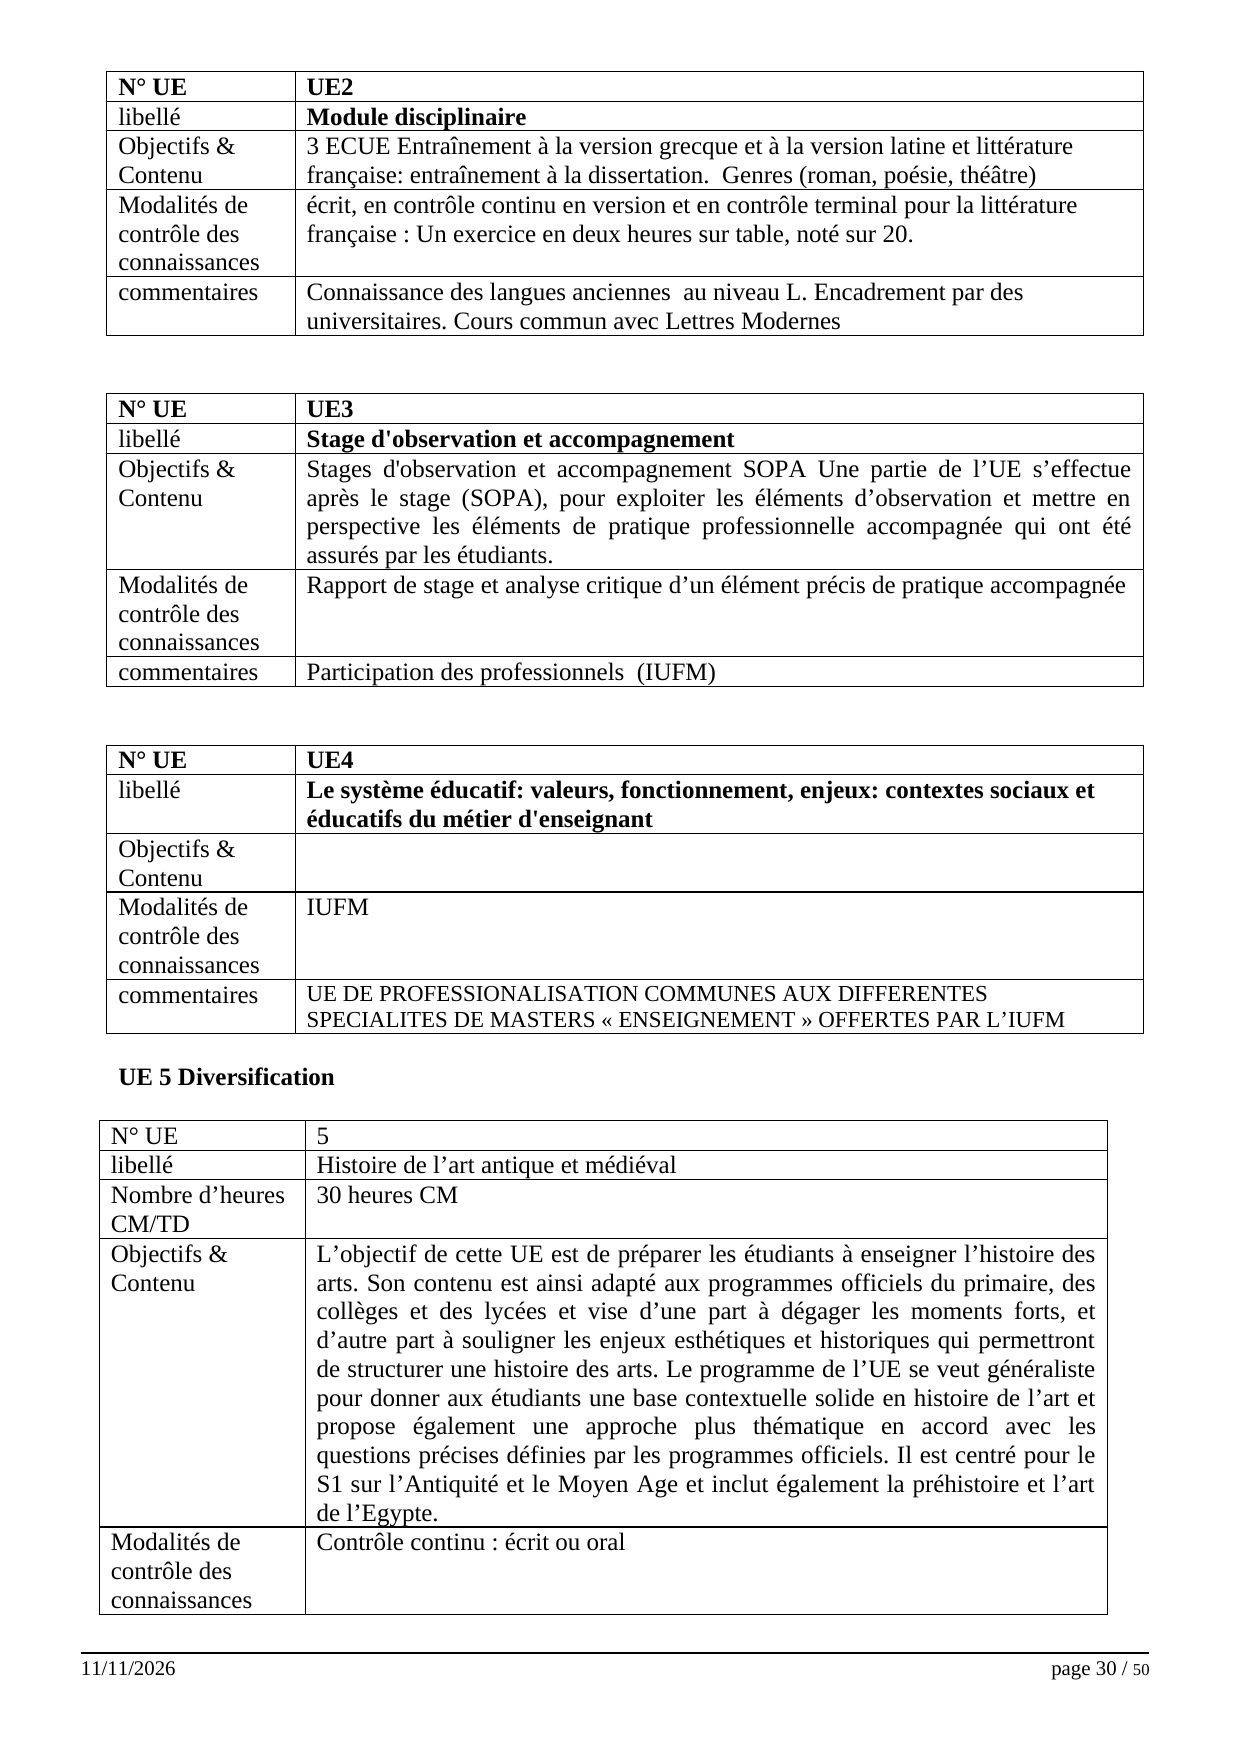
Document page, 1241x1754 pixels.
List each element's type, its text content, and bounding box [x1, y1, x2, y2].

table_cell commentaires [107, 277, 295, 335]
table_cell libellé [107, 424, 295, 453]
table_header N° UE [107, 394, 295, 423]
table_cell Stage d'observation et accompagnement [296, 424, 1143, 453]
table_cell libellé [107, 775, 295, 833]
table_cell 3 ECUE Entraînement à la version grecque et à la version latine et littérature française: entraînement à la dissertation. Genres (roman, poésie, théâtre) [296, 131, 1143, 189]
table_cell Objectifs & Contenu [107, 454, 295, 569]
table_cell IUFM [296, 893, 1143, 979]
table_header N° UE [100, 1121, 305, 1149]
table_cell Participation des professionnels (IUFM) [296, 657, 1143, 686]
table_cell libellé [107, 102, 295, 130]
table_cell Le système éducatif: valeurs, fonctionnement, enjeux: contextes sociaux et éducatifs du métier d'enseignant [296, 775, 1143, 833]
text UE 5 Diversification [118, 1062, 1122, 1091]
table_header 5 [306, 1121, 1107, 1149]
table_cell Histoire de l’art antique et médiéval [306, 1151, 1107, 1179]
table_cell UE DE PROFESSIONALISATION COMMUNES AUX DIFFERENTES SPECIALITES DE MASTERS « ENSEIGNEMENT » OFFERTES PAR L’IUFM [296, 980, 1143, 1032]
table_header UE3 [296, 394, 1143, 423]
table_cell Modalités de contrôle des connaissances [100, 1528, 305, 1614]
table_cell Connaissance des langues anciennes au niveau L. Encadrement par des universitaires. Cours commun avec Lettres Modernes [296, 277, 1143, 335]
table_header N° UE [107, 746, 295, 774]
table_cell [296, 834, 1143, 891]
table_cell libellé [100, 1151, 305, 1179]
table_cell commentaires [107, 980, 295, 1032]
table_cell Module disciplinaire [296, 102, 1143, 130]
table_header UE2 [296, 72, 1143, 101]
table_cell L’objectif de cette UE est de préparer les étudiants à enseigner l’histoire des arts. Son contenu est ainsi adapté aux programmes officiels du primaire, des collèges et des lycées et vise d’une part à dégager les moments forts, et d’autre part à souligner les enjeux esthétiques et historiques qui permettront de structurer une histoire des arts. Le programme de l’UE se veut généraliste pour donner aux étudiants une base contextuelle solide en histoire de l’art et propose également une approche plus thématique en accord avec les questions précises définies par les programmes officiels. Il est centré pour le S1 sur l’Antiquité et le Moyen Age et inclut également la préhistoire et l’art de l’Egypte. [306, 1239, 1107, 1526]
table_cell Contrôle continu : écrit ou oral [306, 1528, 1107, 1614]
table_cell Modalités de contrôle des connaissances [107, 893, 295, 979]
table_header UE4 [296, 746, 1143, 774]
table_cell Objectifs & Contenu [100, 1239, 305, 1526]
table_cell Objectifs & Contenu [107, 131, 295, 189]
table_header N° UE [107, 72, 295, 101]
table_cell Objectifs & Contenu [107, 834, 295, 891]
table_cell écrit, en contrôle continu en version et en contrôle terminal pour la littérature française : Un exercice en deux heures sur table, noté sur 20. [296, 190, 1143, 276]
table_cell Modalités de contrôle des connaissances [107, 190, 295, 276]
table_cell Rapport de stage et analyse critique d’un élément précis de pratique accompagnée [296, 570, 1143, 656]
table_cell commentaires [107, 657, 295, 686]
table_cell 30 heures CM [306, 1180, 1107, 1238]
table_cell Stages d'observation et accompagnement SOPA Une partie de l’UE s’effectue après le stage (SOPA), pour exploiter les éléments d’observation et mettre en perspective les éléments de pratique professionnelle accompagnée qui ont été assurés par les étudiants. [296, 454, 1143, 569]
table_cell Modalités de contrôle des connaissances [107, 570, 295, 656]
table_cell Nombre d’heures CM/TD [100, 1180, 305, 1238]
